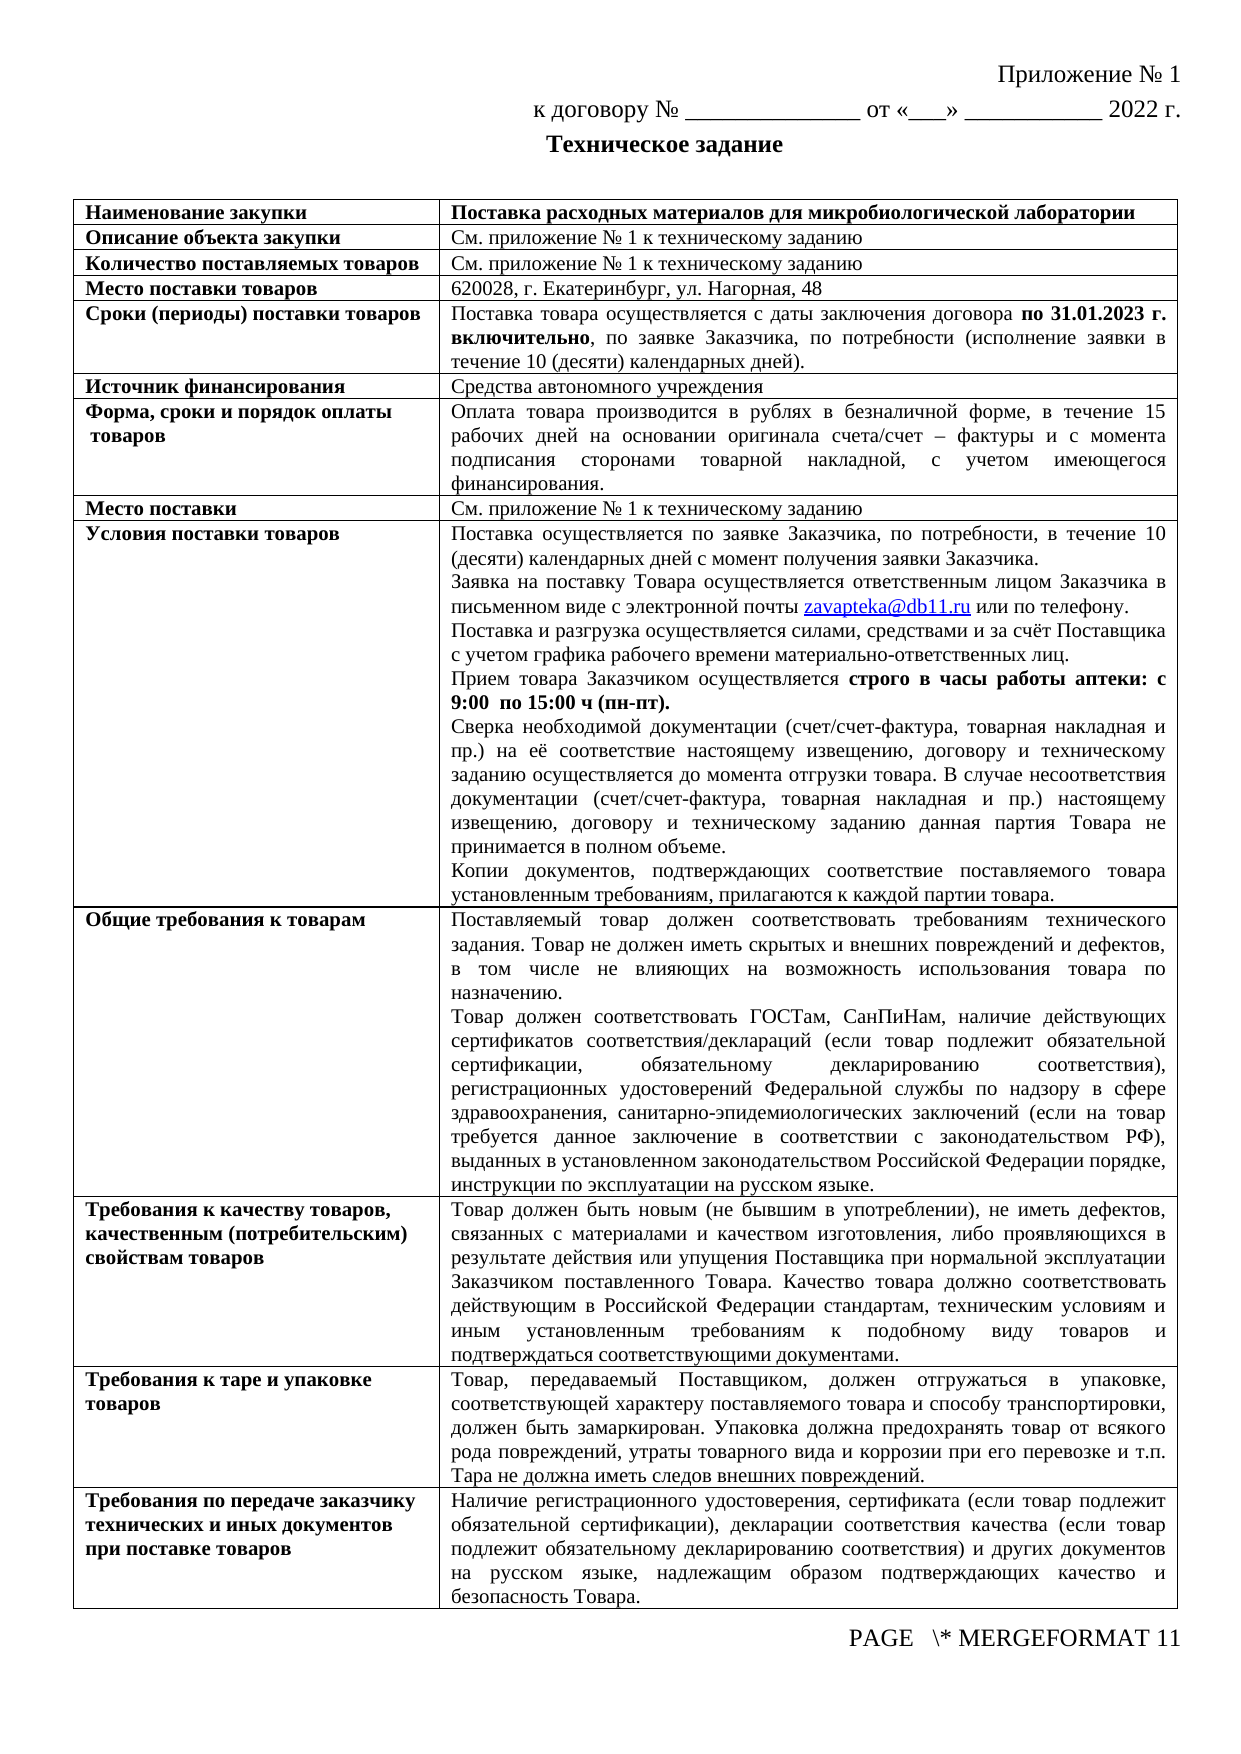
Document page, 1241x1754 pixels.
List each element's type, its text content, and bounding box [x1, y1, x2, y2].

table_cell Общие требования к товарам [74, 908, 439, 1196]
table_cell Требования по передаче заказчику технических и иных документов при поставке товаров [74, 1488, 439, 1608]
table_cell Товар должен быть новым (не бывшим в употреблении), не иметь дефектов, связанных с материалами и качеством изготовления, либо проявляющихся в результате действия или упущения Поставщика при нормальной эксплуатации Заказчиком поставленного Товара. Качество товара должно соответствовать действующим в Российской Федерации стандартам, техническим условиям и иным установленным требованиям к подобному виду товаров и подтверждаться соответствующими документами. [440, 1197, 1177, 1366]
table_cell 620028, г. Екатеринбург, ул. Нагорная, 48 [440, 276, 1177, 299]
table_cell Требования к таре и упаковке товаров [74, 1367, 439, 1487]
text к договору № ______________ от «___» ___________ 2022 г. [148, 94, 1181, 123]
table_cell Средства автономного учреждения [440, 374, 1177, 398]
table_cell Количество поставляемых товаров [74, 250, 439, 274]
table_cell Поставка товара осуществляется с даты заключения договора по 31.01.2023 г. включительно, по заявке Заказчика, по потребности (исполнение заявки в течение 10 (десяти) календарных дней). [440, 301, 1177, 373]
table_cell См. приложение № 1 к техническому заданию [440, 250, 1177, 274]
table_header Наименование закупки [74, 200, 439, 224]
table_cell Форма, сроки и порядок оплаты товаров [74, 399, 439, 495]
table_cell Поставка осуществляется по заявке Заказчика, по потребности, в течение 10 (десяти) календарных дней с момент получения заявки Заказчика. Заявка на поставку Товара осуществляется ответственным лицом Заказчика в письменном виде с электронной почты zavapteka@db11.ru или по телефону. Поставка и разгрузка осуществляется силами, средствами и за счёт Поставщика с учетом графика рабочего времени материально-ответственных лиц. Прием товара Заказчиком осуществляется строго в часы работы аптеки: с 9:00 по 15:00 ч (пн-пт). Сверка необходимой документации (счет/счет-фактура, товарная накладная и пр.) на её соответствие настоящему извещению, договору и техническому заданию осуществляется до момента отгрузки товара. В случае несоответствия документации (счет/счет-фактура, товарная накладная и пр.) настоящему извещению, договору и техническому заданию данная партия Товара не принимается в полном объеме. Копии документов, подтверждающих соответствие поставляемого товара установленным требованиям, прилагаются к каждой партии товара. [440, 521, 1177, 906]
text Техническое задание [148, 129, 1181, 158]
table_cell См. приложение № 1 к техническому заданию [440, 225, 1177, 249]
table_cell Требования к качеству товаров, качественным (потребительским) свойствам товаров [74, 1197, 439, 1366]
table_cell Наличие регистрационного удостоверения, сертификата (если товар подлежит обязательной сертификации), декларации соответствия качества (если товар подлежит обязательному декларированию соответствия) и других документов на русском языке, надлежащим образом подтверждающих качество и безопасность Товара. [440, 1488, 1177, 1608]
table_cell Место поставки товаров [74, 276, 439, 299]
table_cell Оплата товара производится в рублях в безналичной форме, в течение 15 рабочих дней на основании оригинала счета/счет – фактуры и с момента подписания сторонами товарной накладной, с учетом имеющегося финансирования. [440, 399, 1177, 495]
table_cell Условия поставки товаров [74, 521, 439, 906]
table_cell Товар, передаваемый Поставщиком, должен отгружаться в упаковке, соответствующей характеру поставляемого товара и способу транспортировки, должен быть замаркирован. Упаковка должна предохранять товар от всякого рода повреждений, утраты товарного вида и коррозии при его перевозке и т.п. Тара не должна иметь следов внешних повреждений. [440, 1367, 1177, 1487]
table_cell Сроки (периоды) поставки товаров [74, 301, 439, 373]
table_cell Источник финансирования [74, 374, 439, 398]
text Приложение № 1 [148, 59, 1181, 88]
table_cell Место поставки [74, 496, 439, 520]
table_header Поставка расходных материалов для микробиологической лаборатории [440, 200, 1177, 224]
table_cell Описание объекта закупки [74, 225, 439, 249]
table_cell См. приложение № 1 к техническому заданию [440, 496, 1177, 520]
table_cell Поставляемый товар должен соответствовать требованиям технического задания. Товар не должен иметь скрытых и внешних повреждений и дефектов, в том числе не влияющих на возможность использования товара по назначению. Товар должен соответствовать ГОСТам, СанПиНам, наличие действующих сертификатов соответствия/деклараций (если товар подлежит обязательной сертификации, обязательному декларированию соответствия), регистрационных удостоверений Федеральной службы по надзору в сфере здравоохранения, санитарно-эпидемиологических заключений (если на товар требуется данное заключение в соответствии с законодательством РФ), выданных в установленном законодательством Российской Федерации порядке, инструкции по эксплуатации на русском языке. [440, 908, 1177, 1196]
